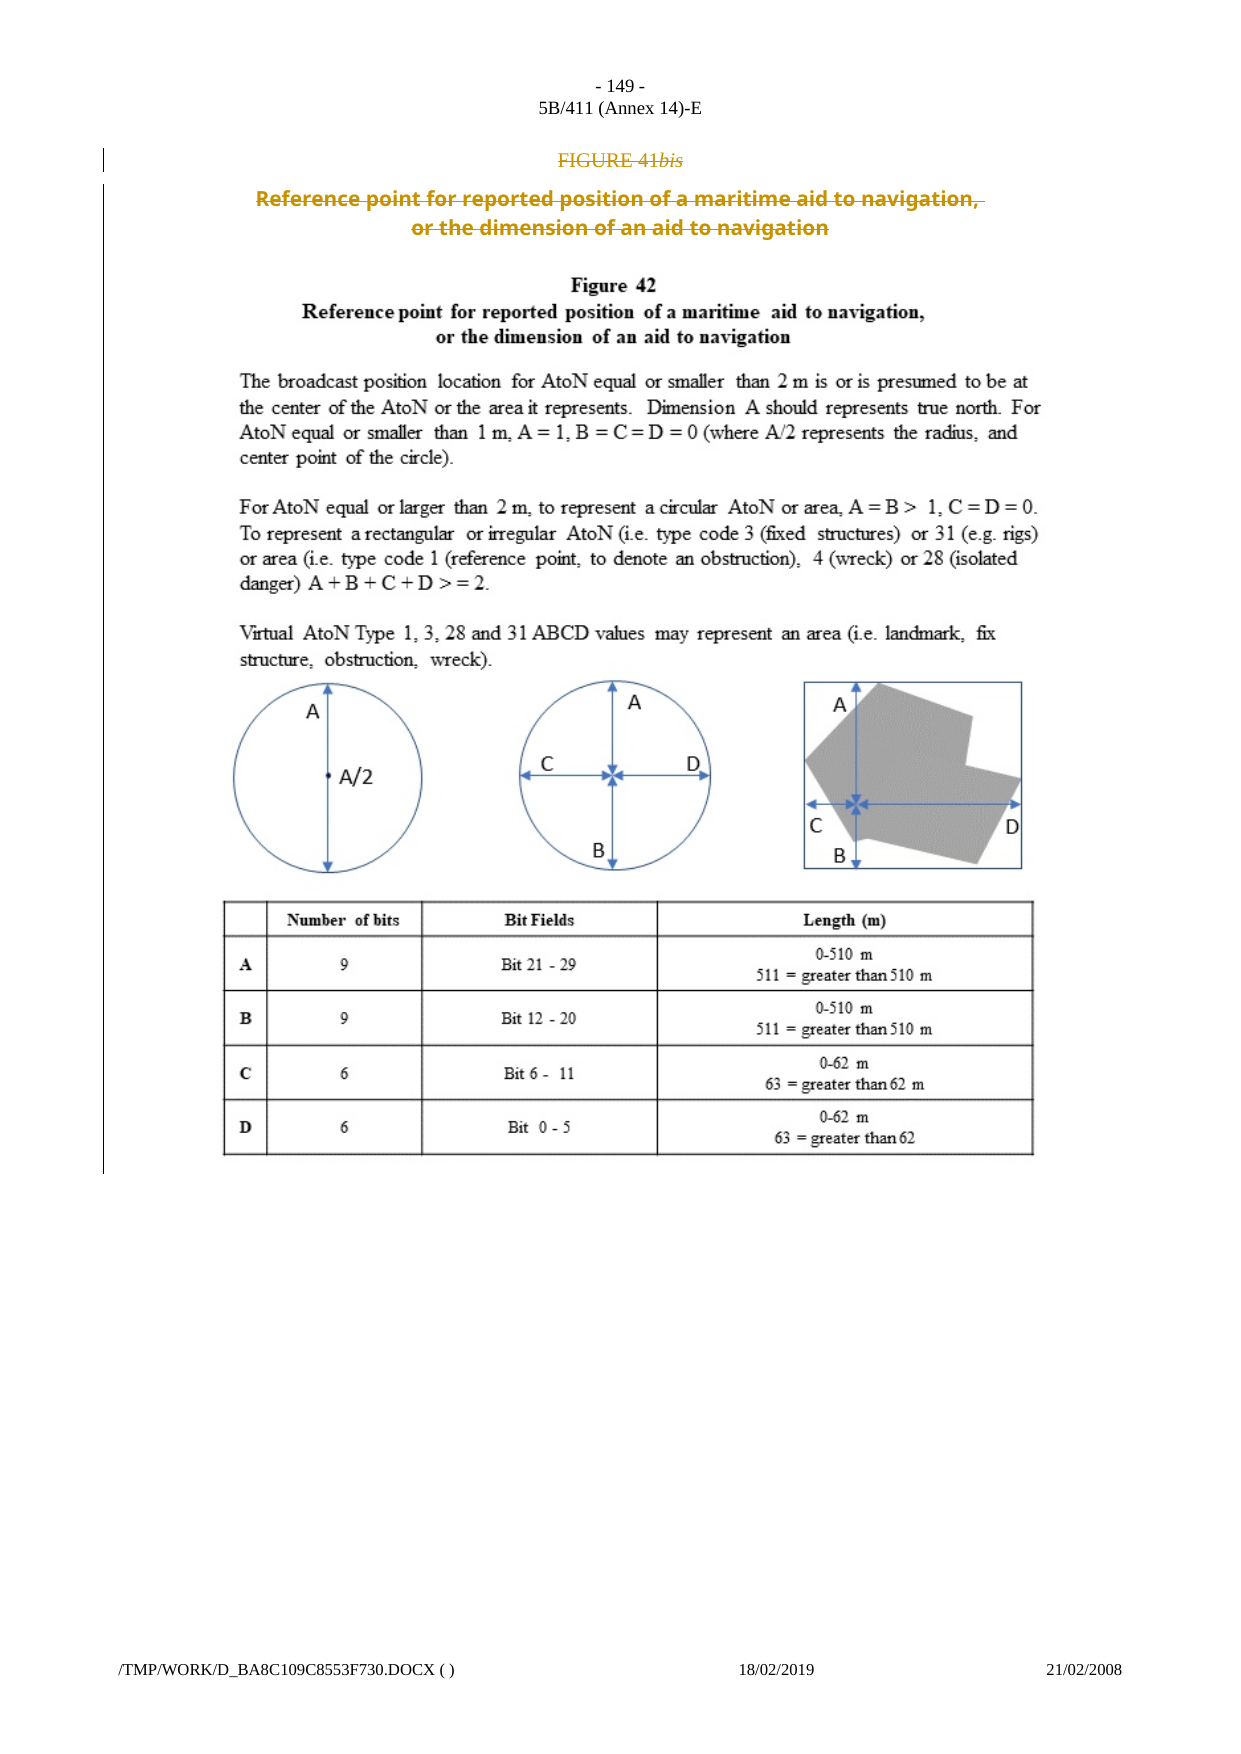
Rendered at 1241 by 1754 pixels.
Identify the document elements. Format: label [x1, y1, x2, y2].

picture [167, 241, 1073, 1175]
